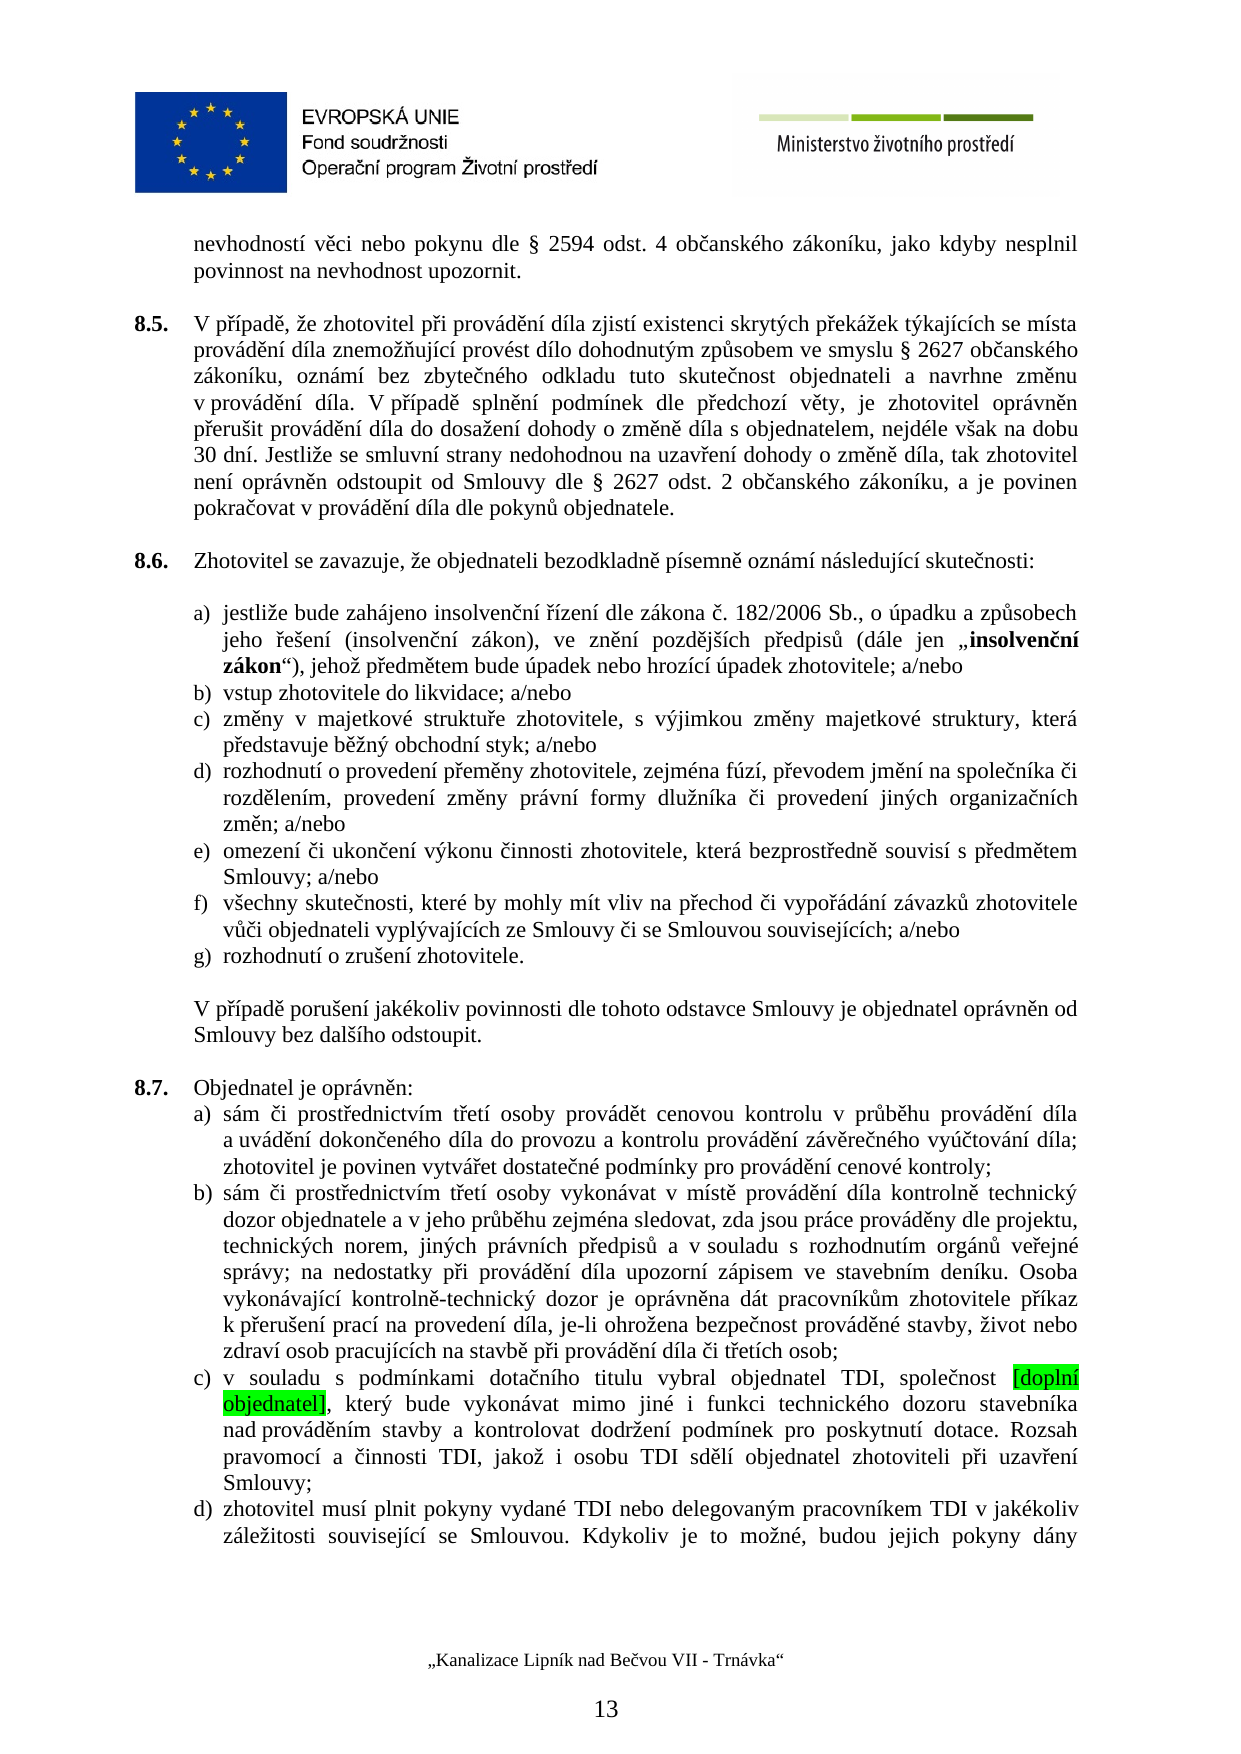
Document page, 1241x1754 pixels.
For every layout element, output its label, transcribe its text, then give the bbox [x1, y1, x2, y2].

text V případě porušení jakékoliv povinnosti dle tohoto odstavce Smlouvy je objednatel oprávněn od Smlouvy bez dalšího odstoupit. [193, 995, 1079, 1047]
list rozhodnutí o zrušení zhotovitele. [193, 942, 1079, 968]
list vstup zhotovitele do likvidace; a/nebo [193, 678, 1079, 705]
list změny v majetkové struktuře zhotovitele, s výjimkou změny majetkové struktury, která představuje běžný obchodní styk; a/nebo [193, 705, 1079, 758]
picture [732, 73, 1060, 197]
list Objednatel je oprávněn: [134, 1074, 1079, 1100]
list sám či prostřednictvím třetí osoby vykonávat v místě provádění díla kontrolně technický dozor objednatele a v jeho průběhu zejména sledovat, zda jsou práce prováděny dle projektu, technických norem, jiných právních předpisů a v souladu s rozhodnutím orgánů veřejné správy; na nedostatky při provádění díla upozorní zápisem ve stavebním deníku. Osoba vykonávající kontrolně-technický dozor je oprávněna dát pracovníkům zhotovitele příkaz k přerušení prací na provedení díla, je-li ohrožena bezpečnost prováděné stavby, život nebo zdraví osob pracujících na stavbě při provádění díla či třetích osob; [193, 1179, 1079, 1364]
list rozhodnutí o provedení přeměny zhotovitele, zejména fúzí, převodem jmění na společníka či rozdělením, provedení změny právní formy dlužníka či provedení jiných organizačních změn; a/nebo [193, 758, 1079, 837]
list všechny skutečnosti, které by mohly mít vliv na přechod či vypořádání závazků zhotovitele vůči objednateli vyplývajících ze Smlouvy či se Smlouvou souvisejících; a/nebo [193, 889, 1079, 942]
list Zhotovitel se zavazuje, že objednateli bezodkladně písemně oznámí následující skutečnosti: [134, 547, 1079, 573]
list omezení či ukončení výkonu činnosti zhotovitele, která bezprostředně souvisí s předmětem Smlouvy; a/nebo [193, 837, 1079, 889]
list sám či prostřednictvím třetí osoby provádět cenovou kontrolu v průběhu provádění díla a uvádění dokončeného díla do provozu a kontrolu provádění závěrečného vyúčtování díla; zhotovitel je povinen vytvářet dostatečné podmínky pro provádění cenové kontroly; [193, 1100, 1079, 1179]
picture [134, 92, 609, 197]
list v souladu s podmínkami dotačního titulu vybral objednatel TDI, společnost [doplní objednatel], který bude vykonávat mimo jiné i funkci technického dozoru stavebníka nad prováděním stavby a kontrolovat dodržení podmínek pro poskytnutí dotace. Rozsah pravomocí a činnosti TDI, jakož i osobu TDI sdělí objednatel zhotoviteli při uzavření Smlouvy; [193, 1364, 1079, 1496]
list jestliže bude zahájeno insolvenční řízení dle zákona č. 182/2006 Sb., o úpadku a způsobech jeho řešení (insolvenční zákon), ve znění pozdějších předpisů (dále jen „insolvenční zákon“), jehož předmětem bude úpadek nebo hrozící úpadek zhotovitele; a/nebo [193, 599, 1079, 678]
list V případě, že zhotovitel při provádění díla zjistí existenci skrytých překážek týkajících se místa provádění díla znemožňující provést dílo dohodnutým způsobem ve smyslu § 2627 občanského zákoníku, oznámí bez zbytečného odkladu tuto skutečnost objednateli a navrhne změnu v provádění díla. V případě splnění podmínek dle předchozí věty, je zhotovitel oprávněn přerušit provádění díla do dosažení dohody o změně díla s objednatelem, nejdéle však na dobu 30 dní. Jestliže se smluvní strany nedohodnou na uzavření dohody o změně díla, tak zhotovitel není oprávněn odstoupit od Smlouvy dle § 2627 odst. 2 občanského zákoníku, a je povinen pokračovat v provádění díla dle pokynů objednatele. [134, 309, 1079, 520]
